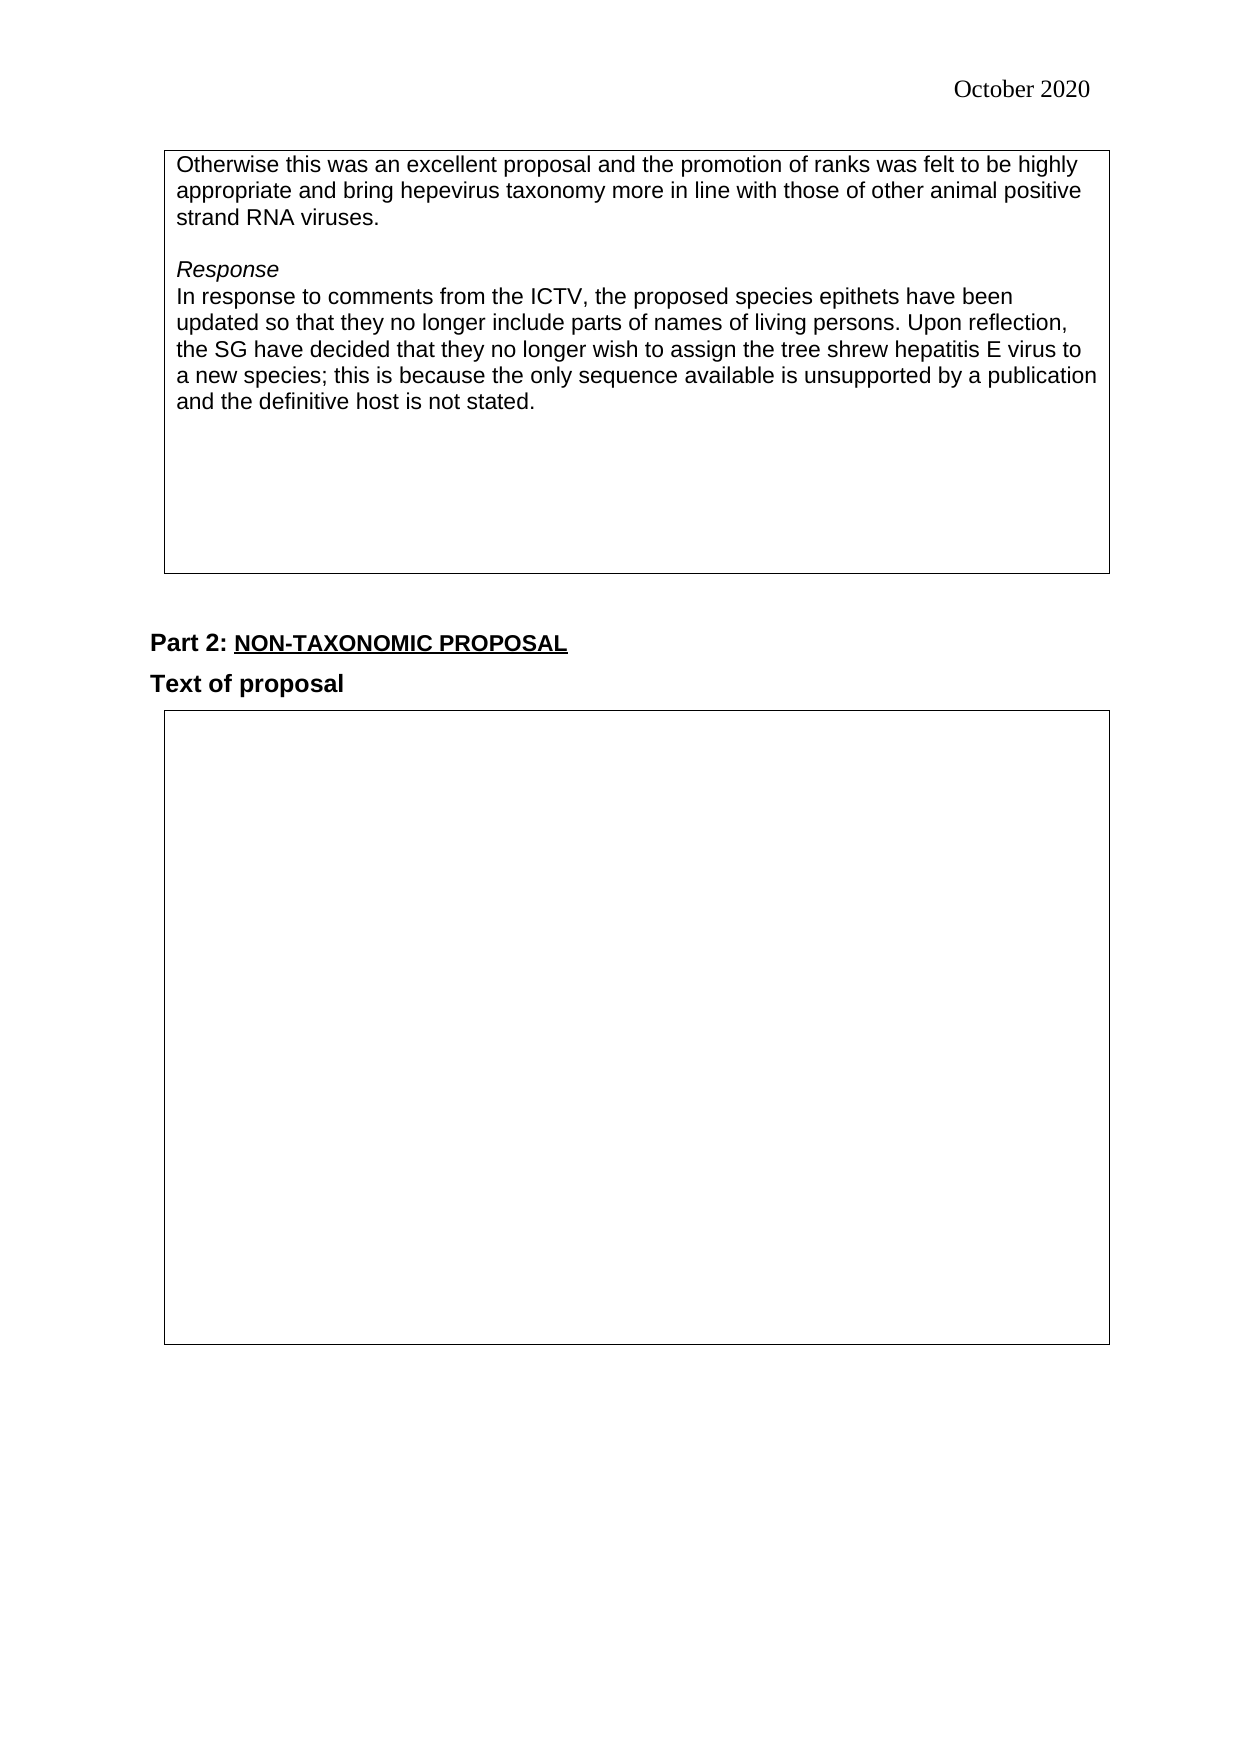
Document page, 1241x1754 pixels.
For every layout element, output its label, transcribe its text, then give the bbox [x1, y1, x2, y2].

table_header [165, 151, 1109, 573]
text Part 2: NON-TAXONOMIC PROPOSAL [150, 627, 1090, 656]
text Text of proposal [150, 669, 1090, 697]
table_header [165, 711, 1109, 1343]
